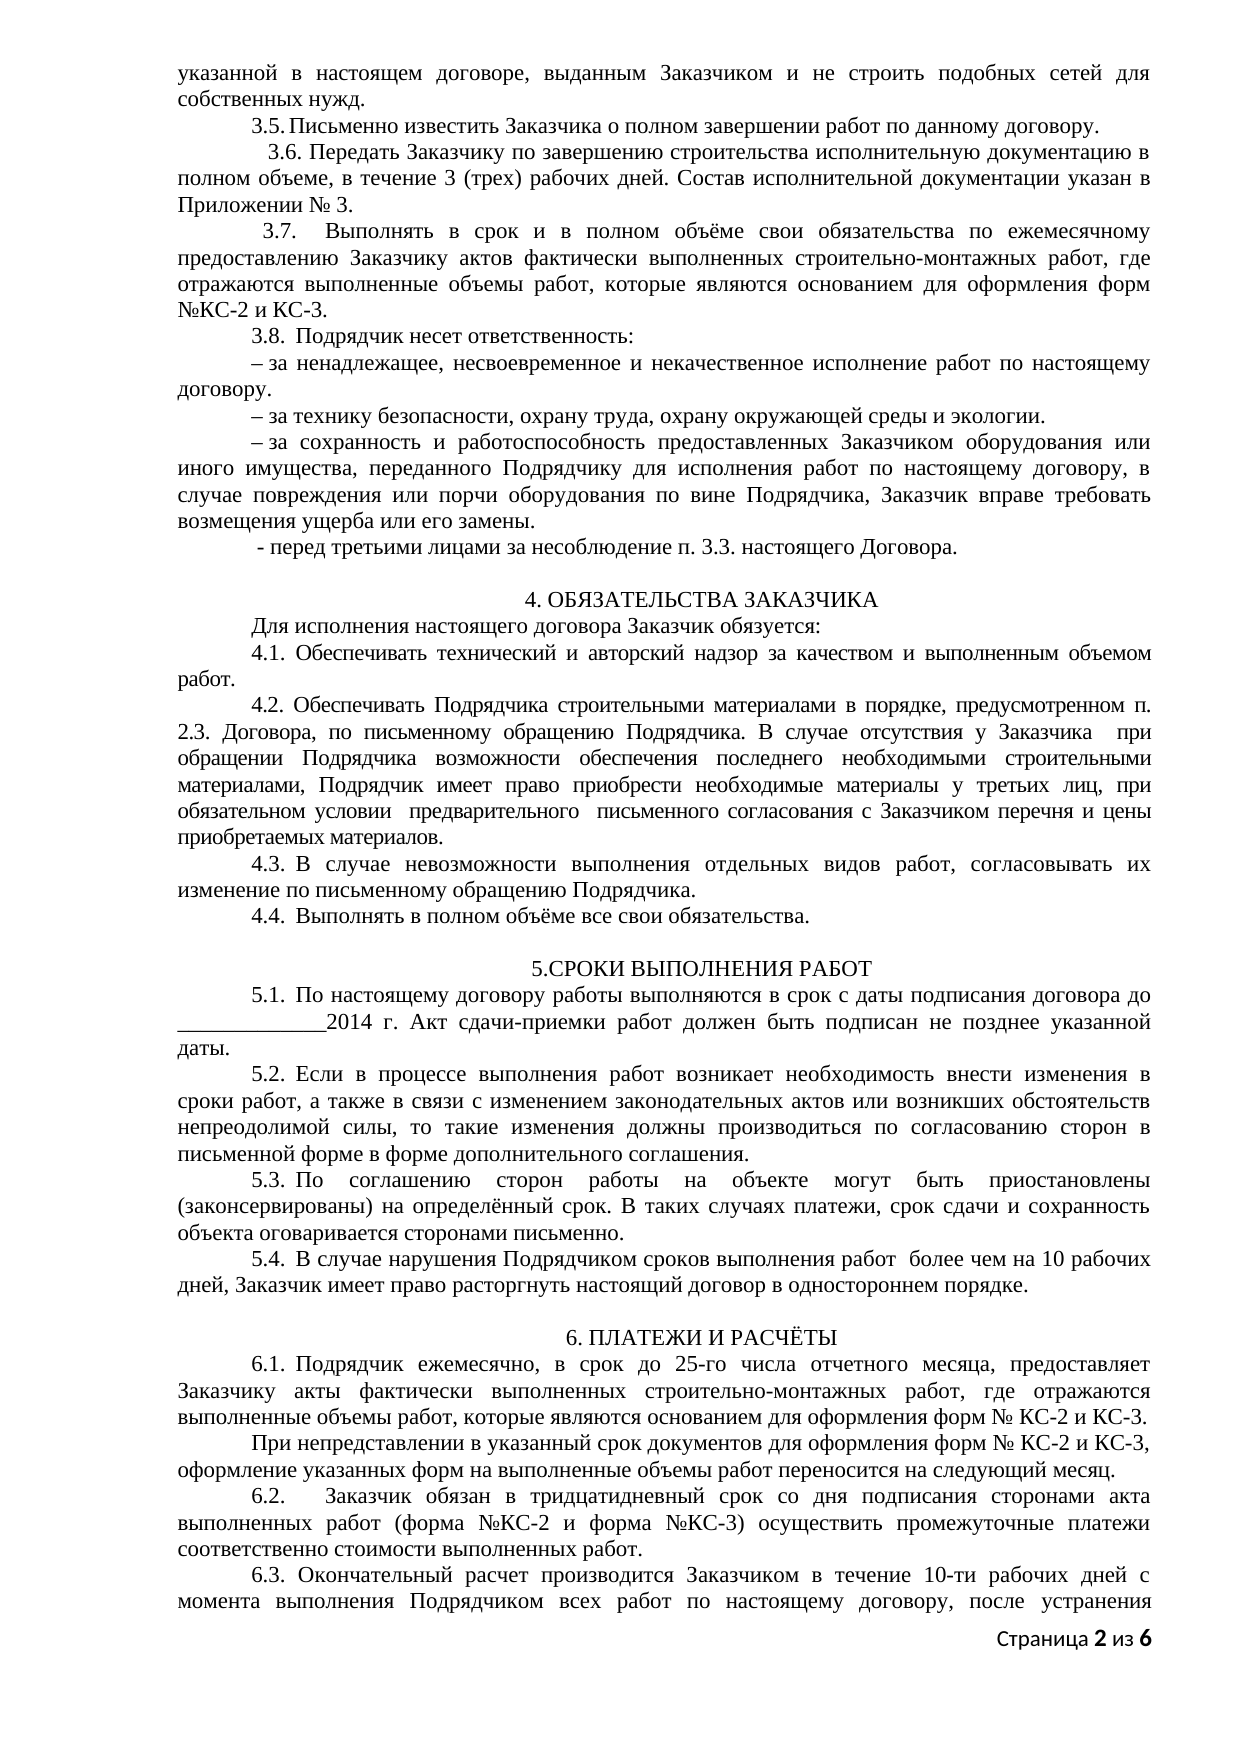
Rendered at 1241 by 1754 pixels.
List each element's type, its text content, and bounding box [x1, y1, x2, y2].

text 5.СРОКИ ВЫПОЛНЕНИЯ РАБОТ [177, 955, 1152, 981]
text 4.1. Обеспечивать технический и авторский надзор за качеством и выполненным объемом работ. [177, 639, 1152, 692]
text 4.4. Выполнять в полном объёме все свои обязательства. [251, 902, 1152, 929]
text 6.2. Заказчик обязан в тридцатидневный срок со дня подписания сторонами акта выполненных работ (форма №КС-2 и форма №КС-3) осуществить промежуточные платежи соответственно стоимости выполненных работ. [177, 1482, 1152, 1561]
text 4.3. В случае невозможности выполнения отдельных видов работ, согласовывать их изменение по письменному обращению Подрядчика. [177, 850, 1152, 902]
text 3.8. Подрядчик несет ответственность: [177, 323, 1152, 349]
text Для исполнения настоящего договора Заказчик обязуется: [177, 612, 1152, 639]
text – за сохранность и работоспособность предоставленных Заказчиком оборудования или иного имущества, переданного Подрядчику для исполнения работ по настоящему договору, в случае повреждения или порчи оборудования по вине Подрядчика, Заказчик вправе требовать возмещения ущерба или его замены. [177, 428, 1152, 533]
text 3.6. Передать Заказчику по завершению строительства исполнительную документацию в полном объеме, в течение 3 (трех) рабочих дней. Состав исполнительной документации указан в Приложении № 3. [177, 138, 1152, 217]
text 6. ПЛАТЕЖИ И РАСЧЁТЫ [177, 1324, 1152, 1350]
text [177, 59, 1152, 112]
text 6.1. Подрядчик ежемесячно, в срок до 25-го числа отчетного месяца, предоставляет Заказчику акты фактически выполненных строительно-монтажных работ, где отражаются выполненные объемы работ, которые являются основанием для оформления форм № КС-2 и КС-3. [177, 1350, 1152, 1429]
list Письменно известить Заказчика о полном завершении работ по данному договору. [251, 112, 1152, 138]
text 4. ОБЯЗАТЕЛЬСТВА ЗАКАЗЧИКА [177, 586, 1152, 612]
text – за технику безопасности, охрану труда, охрану окружающей среды и экологии. [177, 402, 1152, 428]
text - перед третьими лицами за несоблюдение п. 3.3. настоящего Договора. [177, 533, 1152, 560]
text – за ненадлежащее, несвоевременное и некачественное исполнение работ по настоящему договору. [177, 349, 1152, 402]
text 5.2. Если в процессе выполнения работ возникает необходимость внести изменения в сроки работ, а также в связи с изменением законодательных актов или возникших обстоятельств непреодолимой силы, то такие изменения должны производиться по согласованию сторон в письменной форме в форме дополнительного соглашения. [177, 1061, 1152, 1166]
text При непредставлении в указанный срок документов для оформления форм № КС-2 и КС-3, оформление указанных форм на выполненные объемы работ переносится на следующий месяц. [177, 1429, 1152, 1482]
text 5.1. По настоящему договору работы выполняются в срок с даты подписания договора до _____________2014 г. Акт сдачи-приемки работ должен быть подписан не позднее указанной даты. [177, 981, 1152, 1061]
text 5.3. По соглашению сторон работы на объекте могут быть приостановлены (законсервированы) на определённый срок. В таких случаях платежи, срок сдачи и сохранность объекта оговаривается сторонами письменно. [177, 1166, 1152, 1245]
text 5.4. В случае нарушения Подрядчиком сроков выполнения работ более чем на 10 рабочих дней, Заказчик имеет право расторгнуть настоящий договор в одностороннем порядке. [177, 1245, 1152, 1298]
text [177, 1561, 1152, 1614]
text 3.7. Выполнять в срок и в полном объёме свои обязательства по ежемесячному предоставлению Заказчику актов фактически выполненных строительно-монтажных работ, где отражаются выполненные объемы работ, которые являются основанием для оформления форм №КС-2 и КС-3. [177, 217, 1152, 323]
text 4.2. Обеспечивать Подрядчика строительными материалами в порядке, предусмотренном п. 2.3. Договора, по письменному обращению Подрядчика. В случае отсутствия у Заказчика при обращении Подрядчика возможности обеспечения последнего необходимыми строительными материалами, Подрядчик имеет право приобрести необходимые материалы у третьих лиц, при обязательном условии предварительного письменного согласования с Заказчиком перечня и цены приобретаемых материалов. [177, 692, 1152, 850]
